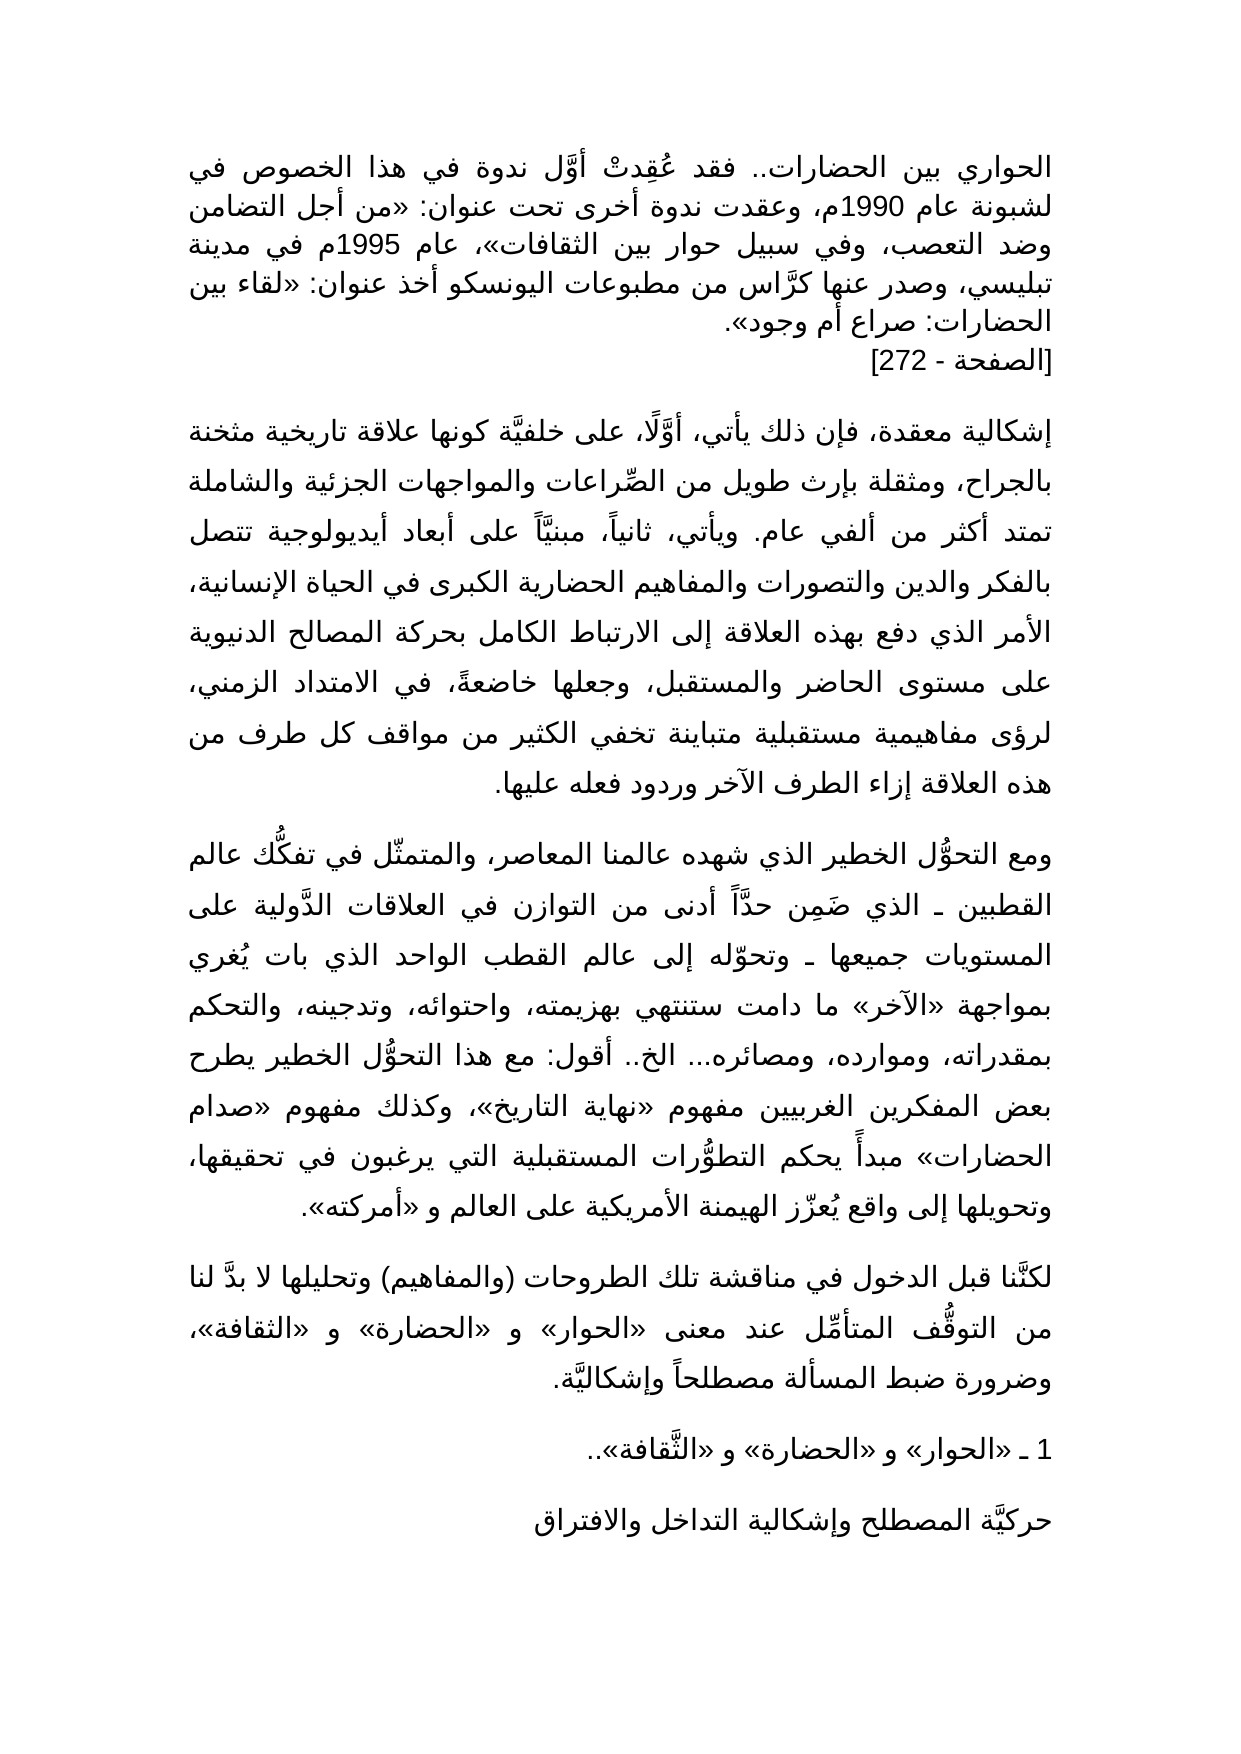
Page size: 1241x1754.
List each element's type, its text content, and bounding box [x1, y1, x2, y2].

text [الصفحة - 272] [187, 343, 1053, 376]
text ومع التحوُّل الخطير الذي شهده عالمنا المعاصر، والمتمثّل في تفكُّك عالم القطبين ـ الذي ضَمِن حدَّاً أدنى من التوازن في العلاقات الدَّولية على المستويات جميعها ـ وتحوّله إلى عالم القطب الواحد الذي بات يُغري بمواجهة «الآخر» ما دامت ستنتهي بهزيمته، واحتوائه، وتدجينه، والتحكم بمقدراته، وموارده، ومصائره... الخ.. أقول: مع هذا التحوُّل الخطير يطرح بعض المفكرين الغربيين مفهوم «نهاية التاريخ»، وكذلك مفهوم «صدام الحضارات» مبدأً يحكم التطوُّرات المستقبلية التي يرغبون في تحقيقها، وتحويلها إلى واقع يُعزّز الهيمنة الأمريكية على العالم و «أمركته». [187, 837, 1053, 1223]
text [187, 150, 1053, 338]
text حركيَّة المصطلح وإشكالية التداخل والافتراق [187, 1503, 1053, 1537]
text إشكالية معقدة، فإن ذلك يأتي، أوَّلًا، على خلفيَّة كونها علاقة تاريخية مثخنة بالجراح، ومثقلة بإرث طويل من الصِّراعات والمواجهات الجزئية والشاملة تمتد أكثر من ألفي عام. ويأتي، ثانياً، مبنيَّاً على أبعاد أيديولوجية تتصل بالفكر والدين والتصورات والمفاهيم الحضارية الكبرى في الحياة الإنسانية، الأمر الذي دفع بهذه العلاقة إلى الارتباط الكامل بحركة المصالح الدنيوية على مستوى الحاضر والمستقبل، وجعلها خاضعةً، في الامتداد الزمني، لرؤى مفاهيمية مستقبلية متباينة تخفي الكثير من مواقف كل طرف من هذه العلاقة إزاء الطرف الآخر وردود فعله عليها. [187, 414, 1053, 799]
text 1 ـ «الحوار» و «الحضارة» و «الثَّقافة».. [187, 1432, 1053, 1466]
text لكنَّنا قبل الدخول في مناقشة تلك الطروحات (والمفاهيم) وتحليلها لا بدَّ لنا من التوقُّف المتأمِّل عند معنى «الحوار» و «الحضارة» و «الثقافة»، وضرورة ضبط المسألة مصطلحاً وإشكاليَّة. [187, 1261, 1053, 1395]
